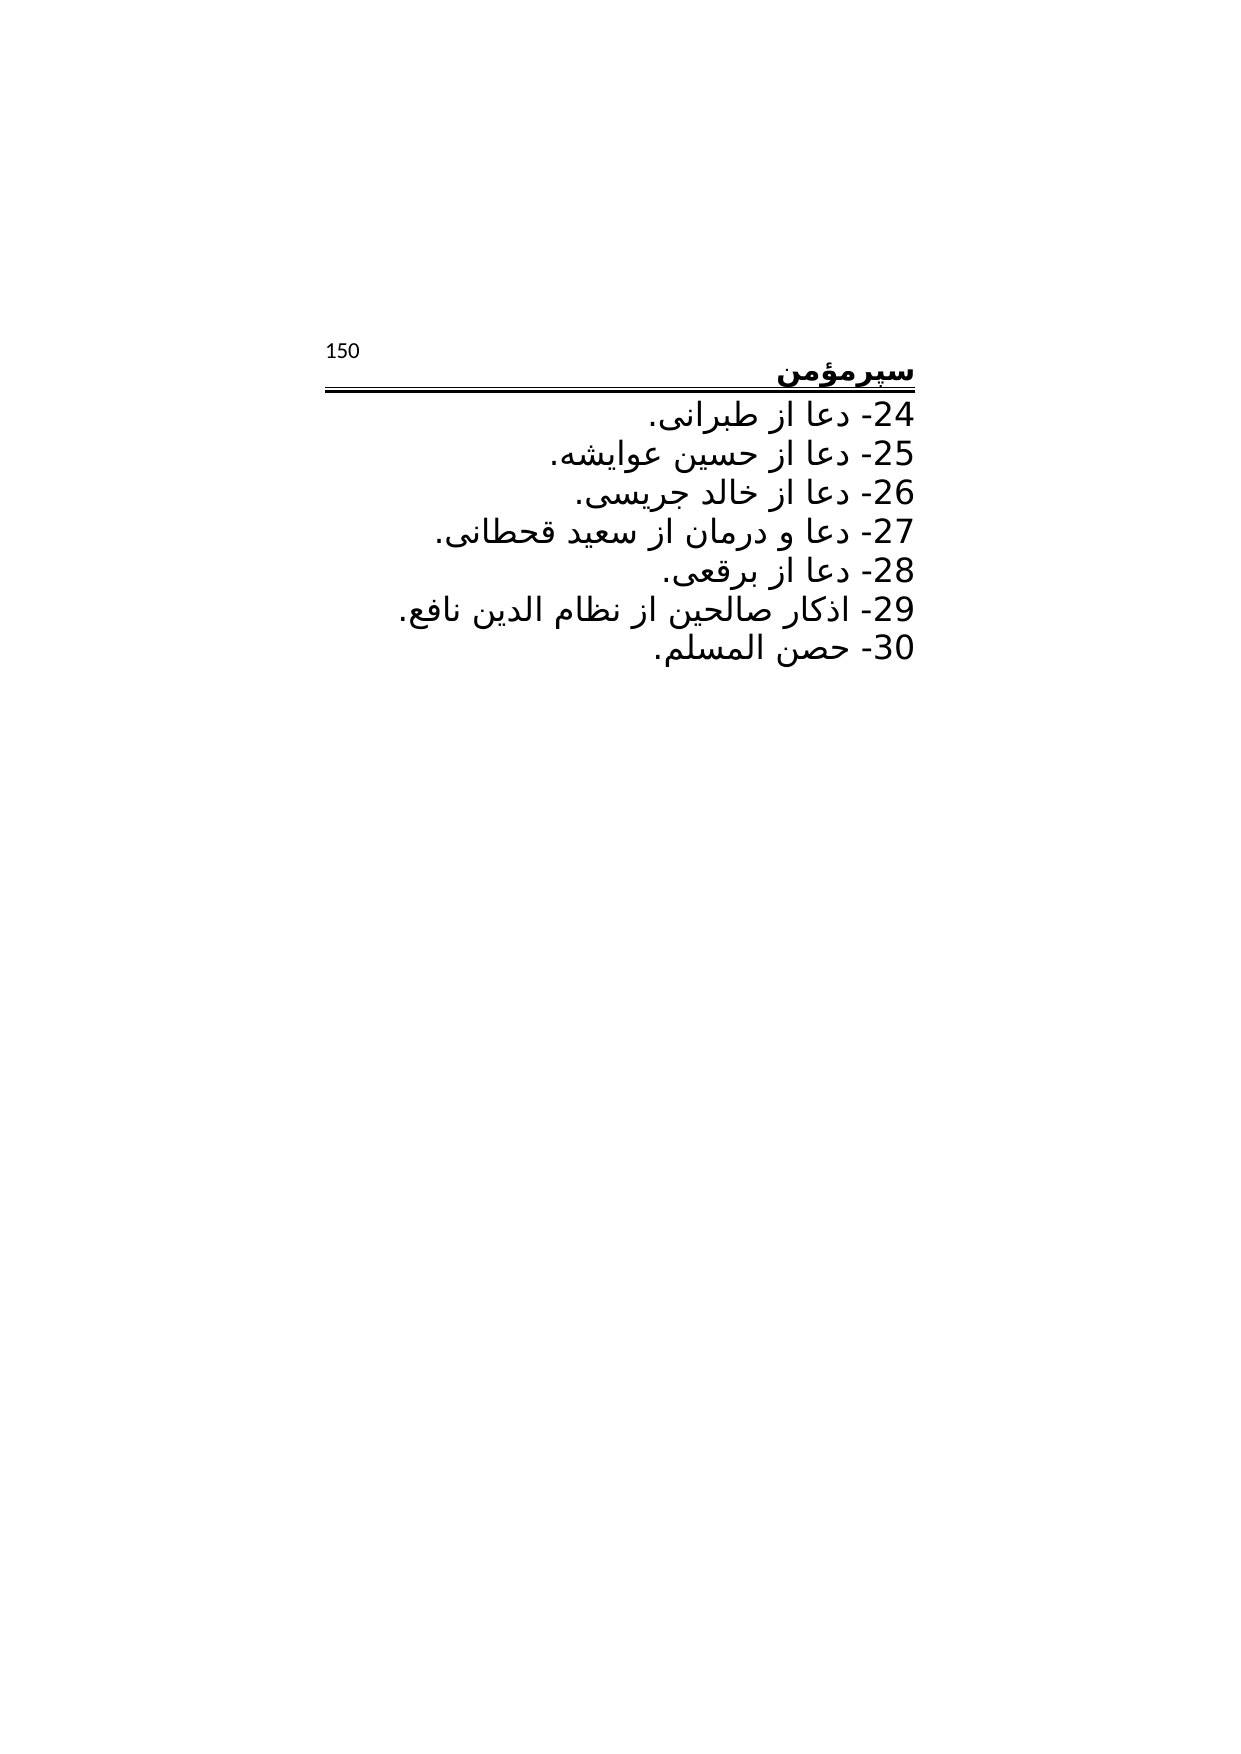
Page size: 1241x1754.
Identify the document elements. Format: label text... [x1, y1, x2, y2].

text 28- دعا از برقعی. [325, 551, 915, 590]
text 30- حصن المسلم. [325, 629, 915, 668]
text 24- دعا از طبرانی. [325, 396, 915, 434]
text 25- دعا از حسین عوایشه. [325, 434, 915, 473]
text 27- دعا و درمان از سعید قحطانی. [325, 512, 915, 551]
text 26- دعا از خالد جریسی. [325, 473, 915, 512]
text 29- اذکار صالحین از نظام الدین نافع. [325, 590, 915, 629]
